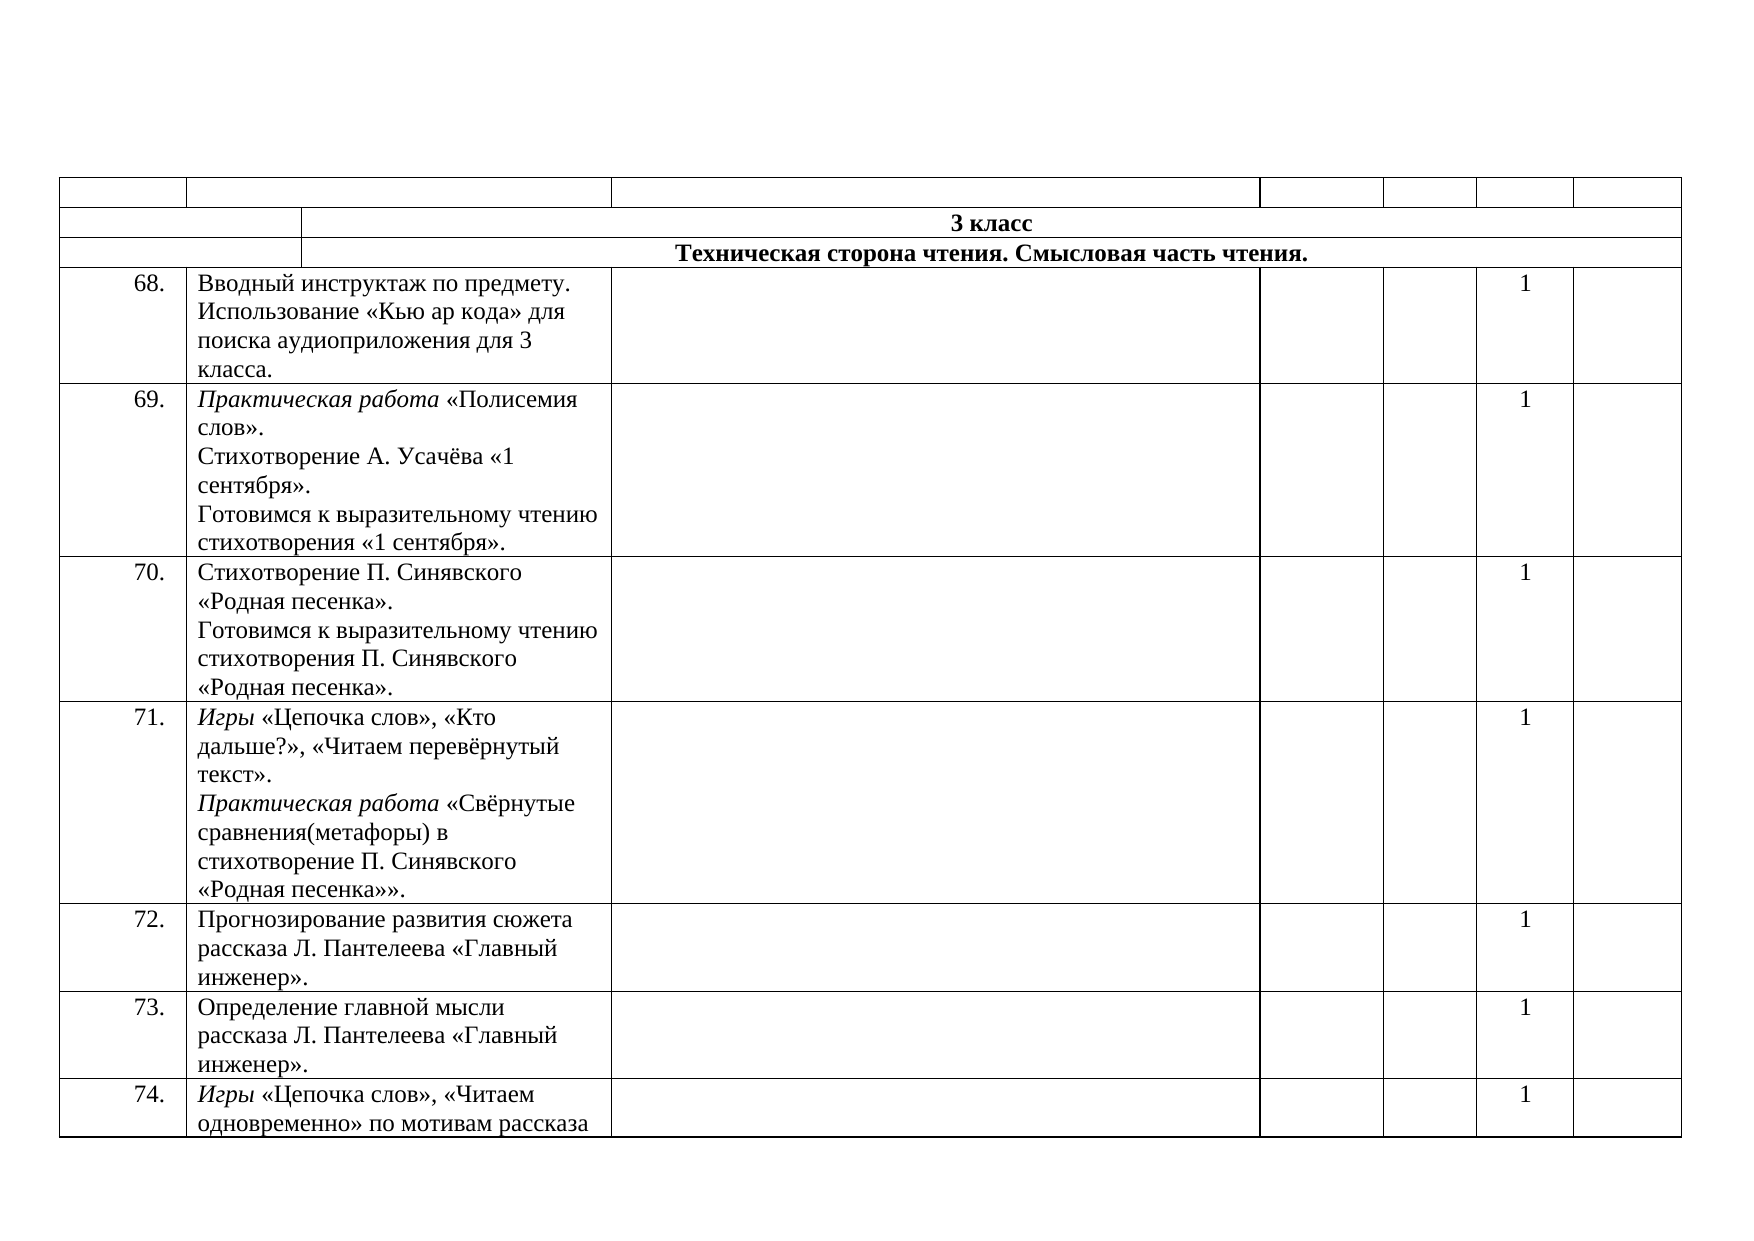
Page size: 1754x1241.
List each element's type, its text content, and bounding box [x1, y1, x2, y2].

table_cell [187, 1079, 611, 1136]
table_cell [1384, 268, 1476, 383]
table_cell [1477, 178, 1573, 207]
table_cell [1384, 384, 1476, 556]
table_cell 1 [1477, 557, 1573, 701]
table_cell [1261, 904, 1383, 991]
table_cell [1574, 1079, 1681, 1136]
table_cell [1574, 178, 1681, 207]
table_cell 3 класс [302, 208, 1681, 237]
table_cell [60, 904, 186, 991]
table_cell [60, 208, 301, 237]
table_cell Практическая работа «Полисемия слов». Стихотворение А. Усачёва «1 сентября». Готовимся к выразительному чтению стихотворения «1 сентября». [187, 384, 611, 556]
table_cell [60, 268, 186, 383]
table_cell [60, 557, 186, 701]
table_cell [1261, 178, 1383, 207]
table_cell [612, 702, 1259, 903]
table_cell 1 [1384, 178, 1476, 207]
table_cell [60, 1079, 186, 1136]
table_cell [1261, 702, 1383, 903]
table_cell Вводный инструктаж по предмету. Использование «Кью ар кода» для поиска аудиоприложения для 3 класса. [187, 268, 611, 383]
table_cell [1574, 702, 1681, 903]
table_cell [60, 384, 186, 556]
table_cell [60, 702, 186, 903]
table_cell 1 [1477, 1079, 1573, 1136]
table_cell [1261, 992, 1383, 1078]
table_cell [60, 992, 186, 1078]
table_cell Техническая сторона чтения. Смысловая часть чтения. [302, 238, 1681, 267]
table_cell [1574, 992, 1681, 1078]
table_cell [1574, 384, 1681, 556]
table_cell [1384, 1079, 1476, 1136]
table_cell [187, 178, 611, 207]
table_cell [612, 268, 1259, 383]
table_cell [612, 557, 1259, 701]
table_cell 1 [1477, 904, 1573, 991]
table_cell Определение главной мысли рассказа Л. Пантелеева «Главный инженер». [187, 992, 611, 1078]
table_cell 1 [1477, 268, 1573, 383]
table_cell [1261, 557, 1383, 701]
table_cell [612, 992, 1259, 1078]
table_cell Игры «Цепочка слов», «Кто дальше?», «Читаем перевёрнутый текст». Практическая работа «Свёрнутые сравнения(метафоры) в стихотворение П. Синявского «Родная песенка»». [187, 702, 611, 903]
table_cell [1574, 557, 1681, 701]
table_cell [60, 238, 301, 267]
table_cell 1 [1477, 992, 1573, 1078]
table_cell [612, 384, 1259, 556]
table_cell Прогнозирование развития сюжета рассказа Л. Пантелеева «Главный инженер». [187, 904, 611, 991]
table_cell [1261, 268, 1383, 383]
table_cell [1574, 268, 1681, 383]
table_cell 1 [1477, 702, 1573, 903]
table_cell [1384, 992, 1476, 1078]
table_cell Стихотворение П. Синявского «Родная песенка». Готовимся к выразительному чтению стихотворения П. Синявского «Родная песенка». [187, 557, 611, 701]
table_cell [1261, 1079, 1383, 1136]
table_cell [612, 904, 1259, 991]
table_cell [60, 178, 186, 207]
table_cell [612, 1079, 1259, 1136]
table_cell 1 [1477, 384, 1573, 556]
table_cell [1574, 904, 1681, 991]
table_cell [1384, 557, 1476, 701]
table_cell [1384, 702, 1476, 903]
table_cell [1384, 904, 1476, 991]
table_cell [1261, 384, 1383, 556]
table_cell [612, 178, 1259, 207]
